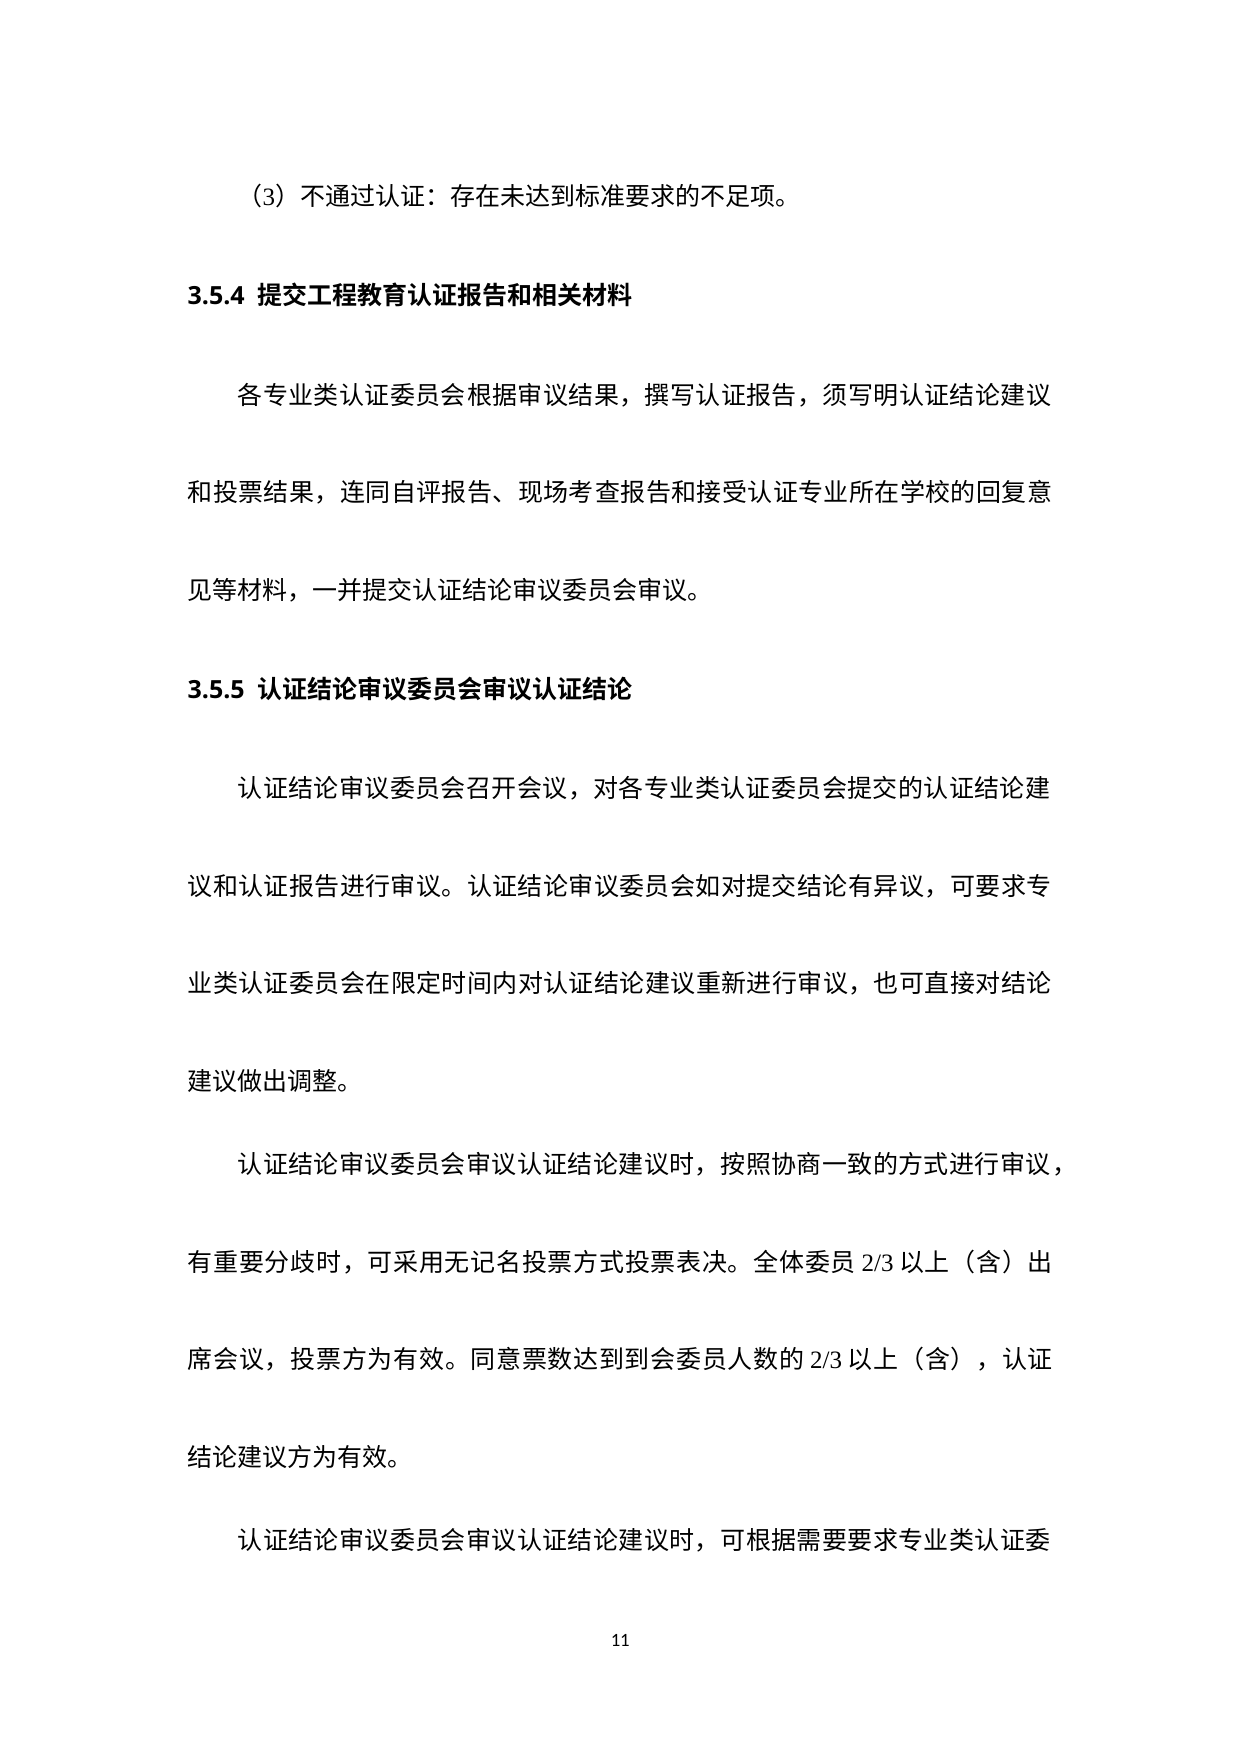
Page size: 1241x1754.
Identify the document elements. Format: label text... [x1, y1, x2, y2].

text 认证结论审议委员会召开会议，对各专业类认证委员会提交的认证结论建议和认证报告进行审议。认证结论审议委员会如对提交结论有异议，可要求专业类认证委员会在限定时间内对认证结论建议重新进行审议，也可直接对结论建议做出调整。 [187, 754, 1053, 1112]
text （3）不通过认证：存在未达到标准要求的不足项。 [187, 162, 1053, 227]
text 认证结论审议委员会审议认证结论建议时，按照协商一致的方式进行审议，有重要分歧时，可采用无记名投票方式投票表决。全体委员2/3以上（含）出席会议，投票方为有效。同意票数达到到会委员人数的2/3以上（含），认证结论建议方为有效。 [187, 1130, 1053, 1488]
text 认证结论审议委员会审议认证结论 [187, 655, 1053, 720]
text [187, 1506, 1053, 1571]
text 提交工程教育认证报告和相关材料 [187, 261, 1053, 326]
text 各专业类认证委员会根据审议结果，撰写认证报告，须写明认证结论建议和投票结果，连同自评报告、现场考查报告和接受认证专业所在学校的回复意见等材料，一并提交认证结论审议委员会审议。 [187, 361, 1053, 621]
